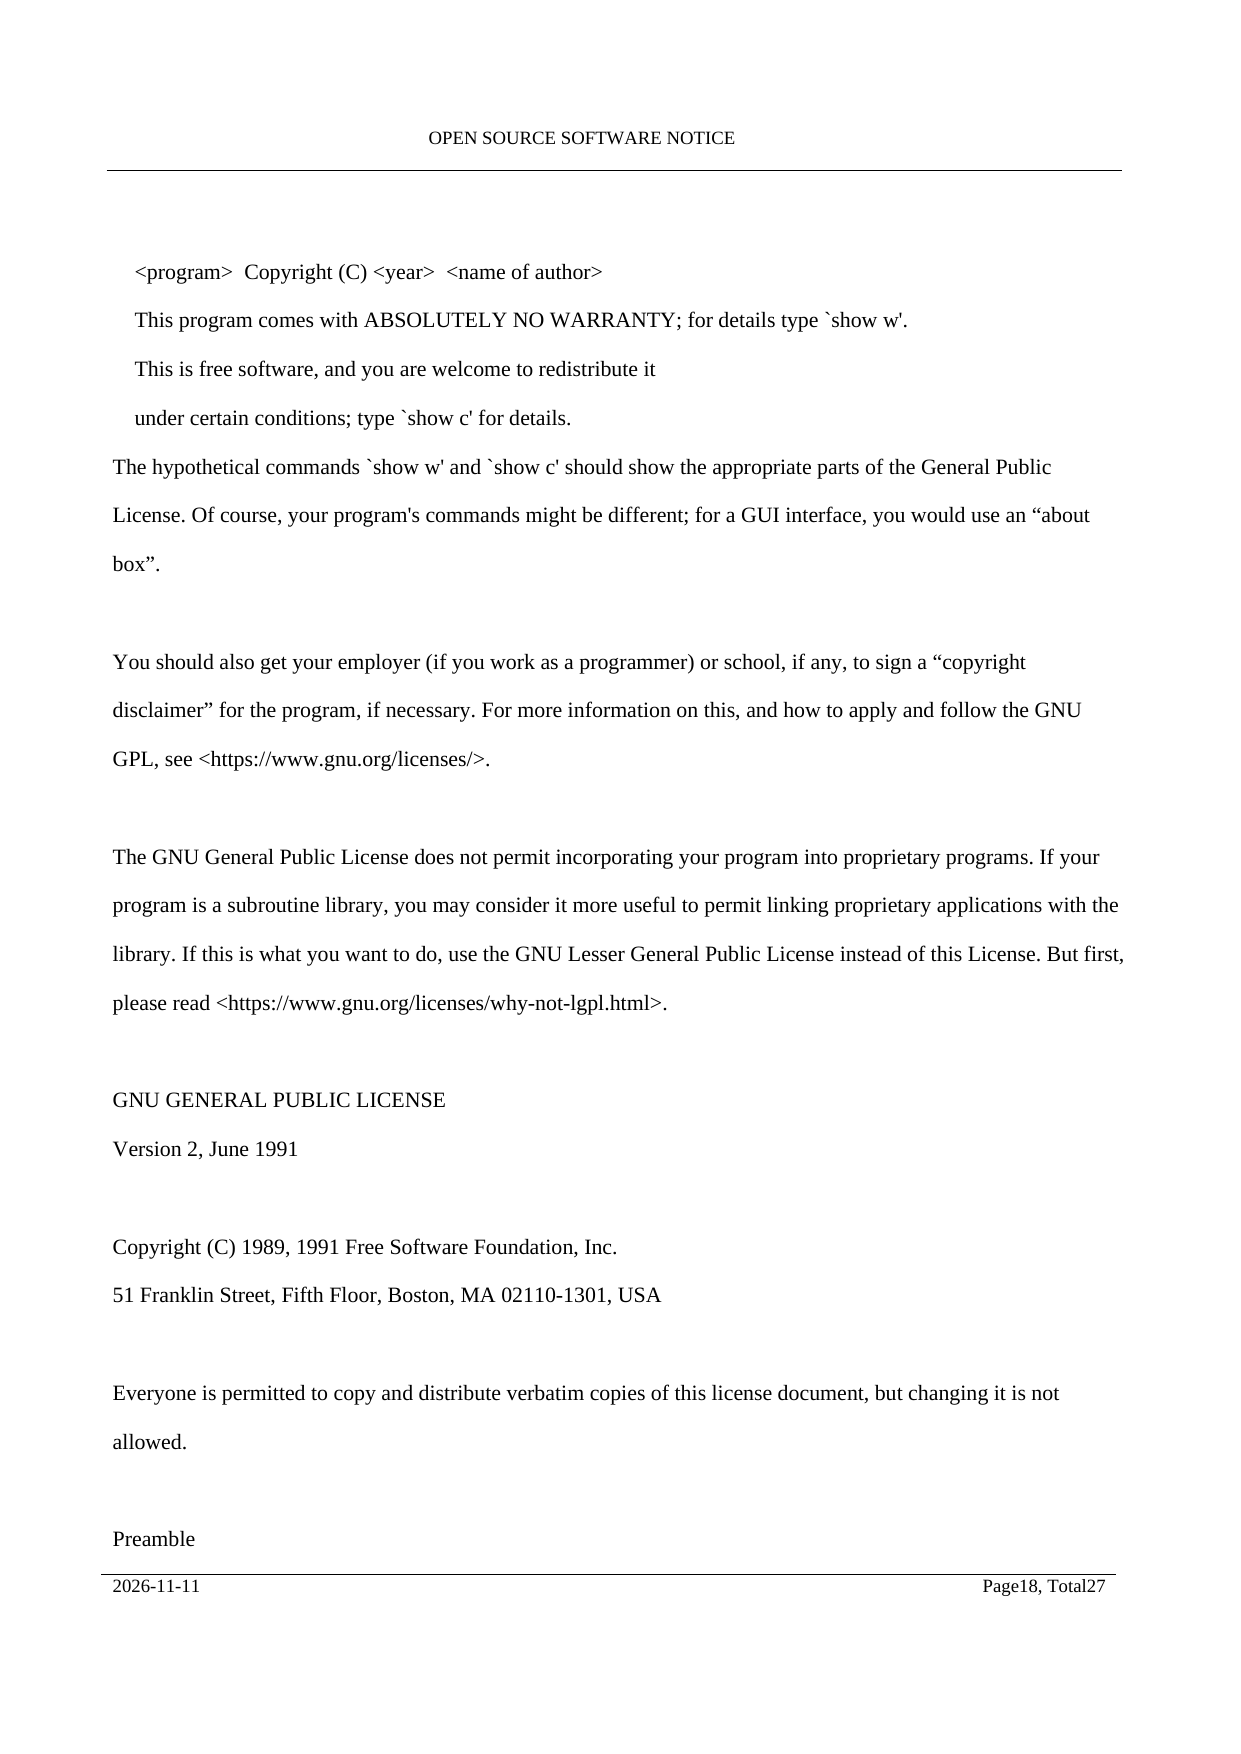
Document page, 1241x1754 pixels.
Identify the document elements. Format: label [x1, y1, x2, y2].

text [112, 206, 1128, 1555]
